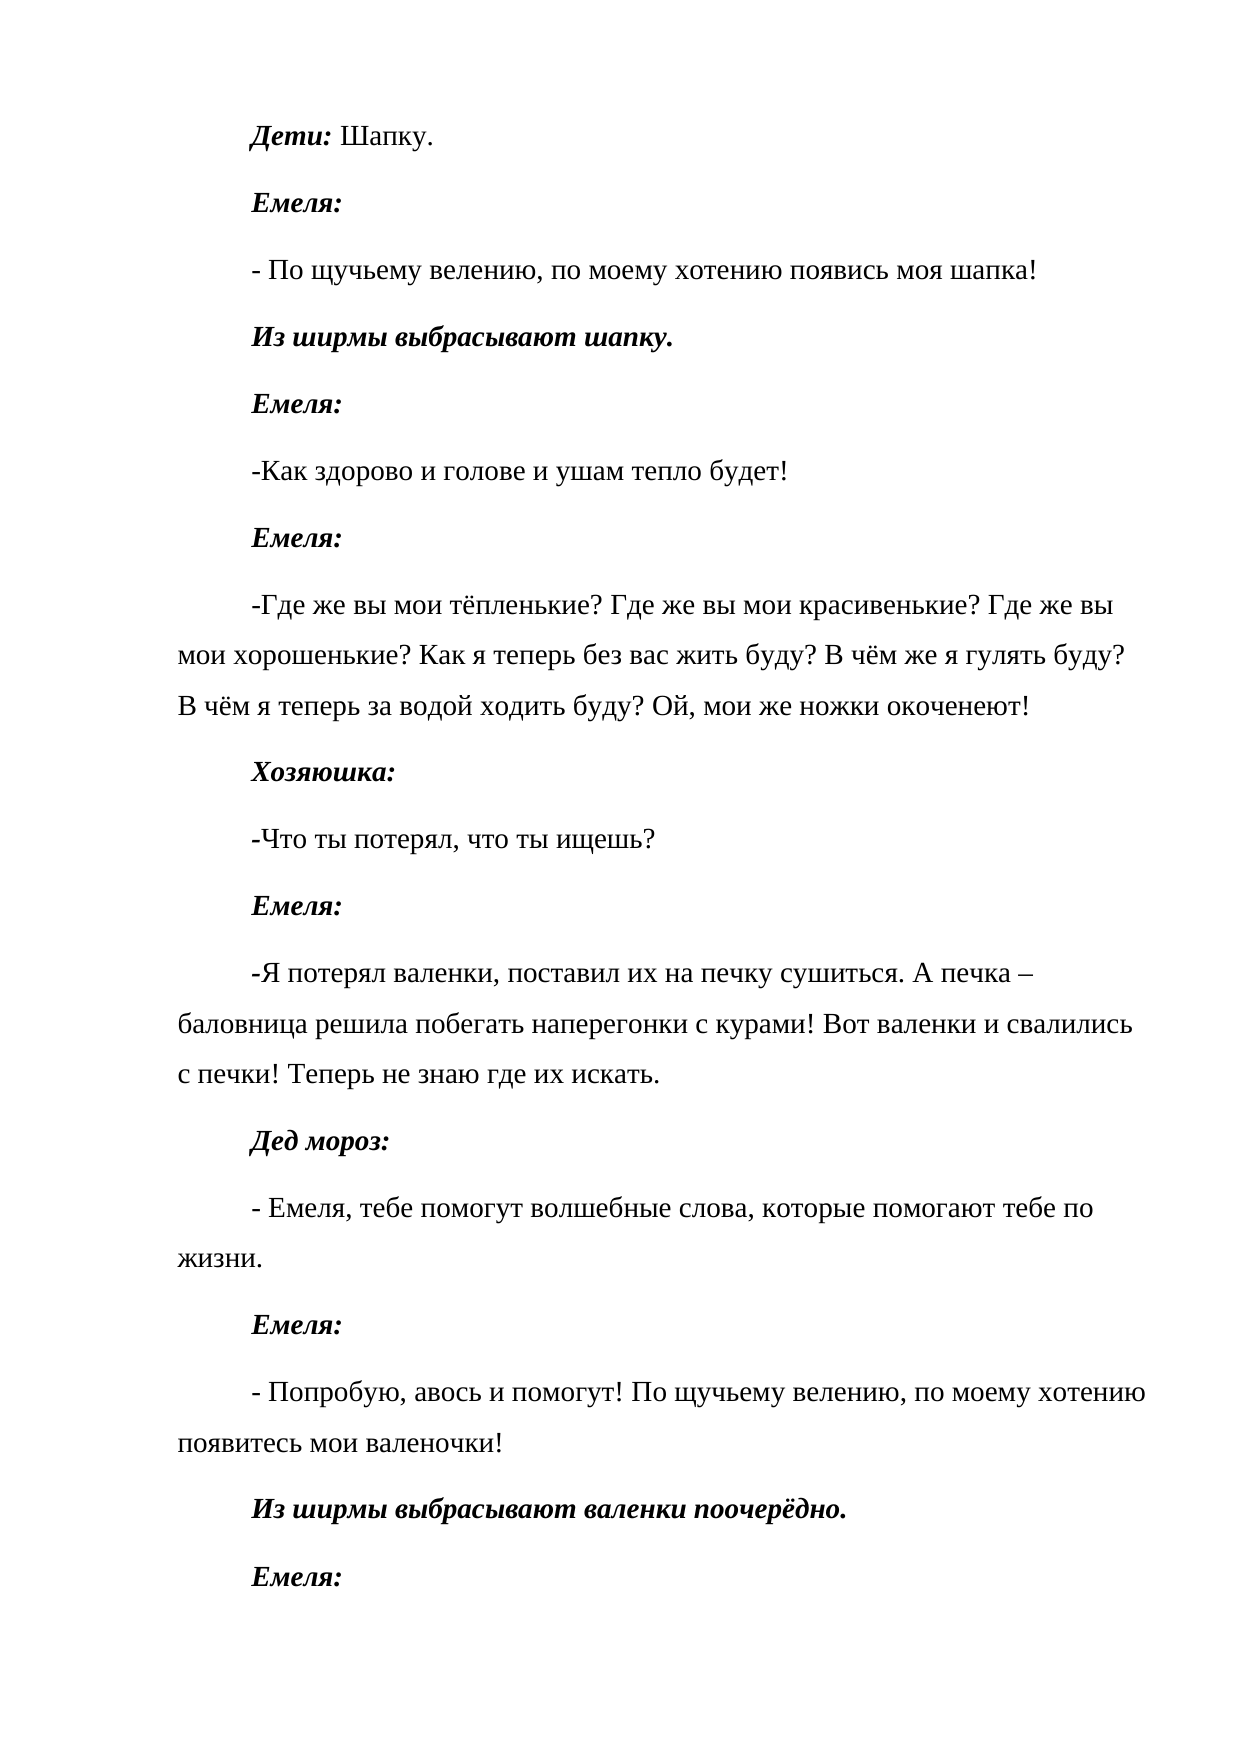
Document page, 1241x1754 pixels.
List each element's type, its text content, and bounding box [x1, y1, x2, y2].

text Емеля: [177, 185, 1152, 219]
text -Я потерял валенки, поставил их на печку сушиться. А печка – баловница решила побегать наперегонки с курами! Вот валенки и свалились с печки! Теперь не знаю где их искать. [177, 956, 1152, 1090]
text Дети: Шапку. [177, 118, 1152, 152]
text -Что ты потерял, что ты ищешь? [177, 822, 1152, 855]
text Емеля: [177, 1559, 1152, 1592]
text - Попробую, авось и помогут! По щучьему велению, по моему хотению появитесь мои валеночки! [177, 1374, 1152, 1458]
text Емеля: [177, 888, 1152, 922]
text Емеля: [177, 1307, 1152, 1341]
text Из ширмы выбрасывают шапку. [177, 319, 1152, 353]
text Из ширмы выбрасывают валенки поочерёдно. [177, 1492, 1152, 1525]
text Емеля: [177, 386, 1152, 419]
text - Емеля, тебе помогут волшебные слова, которые помогают тебе по жизни. [177, 1190, 1152, 1274]
text -Как здорово и голове и ушам тепло будет! [177, 453, 1152, 487]
text Хозяюшка: [177, 754, 1152, 788]
text - По щучьему велению, по моему хотению появись моя шапка! [177, 252, 1152, 286]
text Емеля: [177, 520, 1152, 553]
text Дед мороз: [177, 1123, 1152, 1157]
text -Где же вы мои тёпленькие? Где же вы мои красивенькие? Где же вы мои хорошенькие? Как я теперь без вас жить буду? В чём же я гулять буду? В чём я теперь за водой ходить буду? Ой, мои же ножки окоченеют! [177, 587, 1152, 721]
